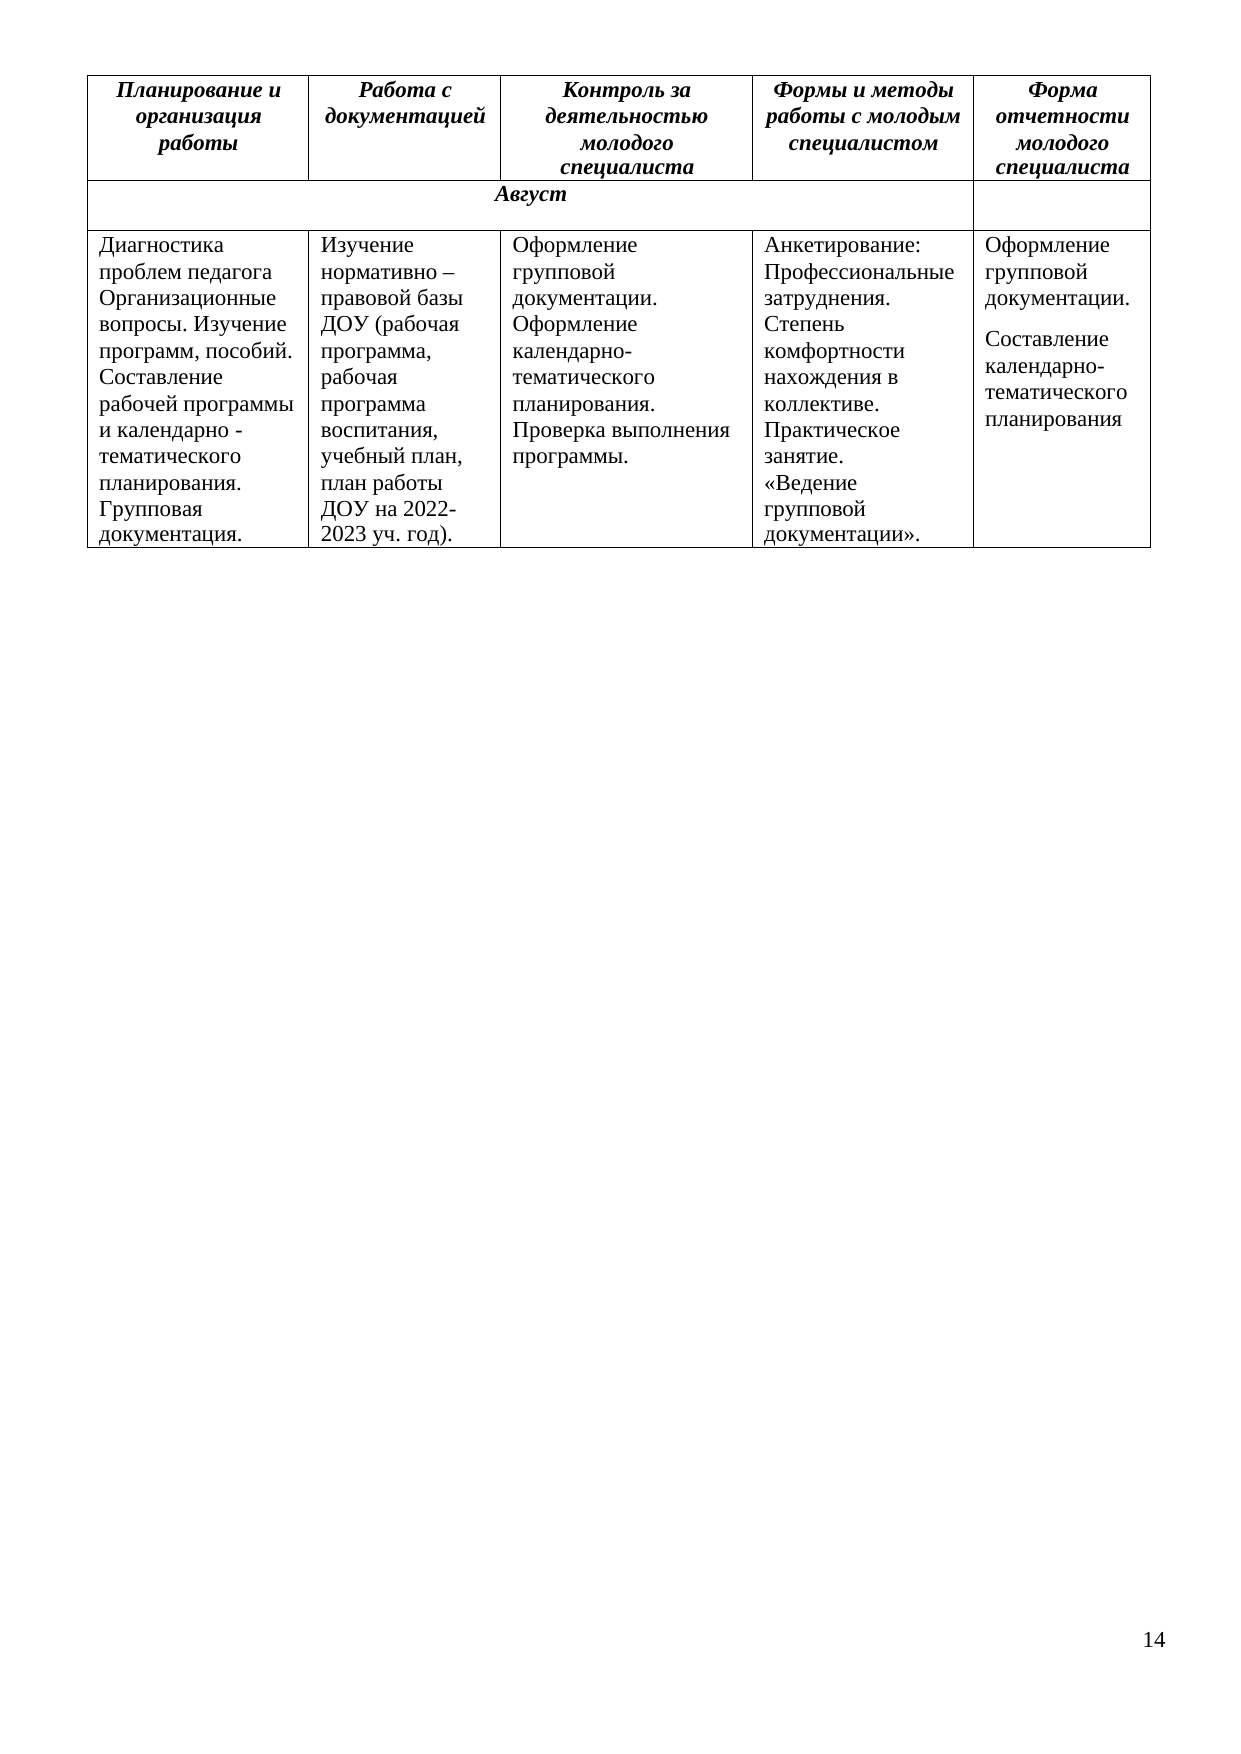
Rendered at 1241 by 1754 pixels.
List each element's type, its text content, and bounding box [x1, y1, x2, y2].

table_header Работа с документацией [309, 76, 500, 180]
table_header Формы и методы работы с молодым специалистом [753, 76, 973, 180]
table_header Форма отчетности молодого специалиста [974, 76, 1150, 180]
table_cell Анкетирование: Профессиональные затруднения. Степень комфортности нахождения в коллективе. Практическое занятие. «Ведение групповой документации». [753, 231, 973, 547]
table_cell Оформление групповой документации. Оформление календарно- тематического планирования. Проверка выполнения программы. [501, 231, 752, 547]
table_cell Оформление групповой документации. Составление календарно- тематического планирования [974, 231, 1150, 547]
table_cell [974, 181, 1150, 230]
table_cell Диагностика проблем педагога Организационные вопросы. Изучение программ, пособий. Составление рабочей программы и календарно - тематического планирования. Групповая документация. [88, 231, 308, 547]
table_cell Август [88, 181, 973, 230]
table_cell Изучение нормативно – правовой базы ДОУ (рабочая программа, рабочая программа воспитания, учебный план, план работы ДОУ на 2022- 2023 уч. год). [309, 231, 500, 547]
table_header Контроль за деятельностью молодого специалиста [501, 76, 752, 180]
table_header Планирование и организация работы [88, 76, 308, 180]
